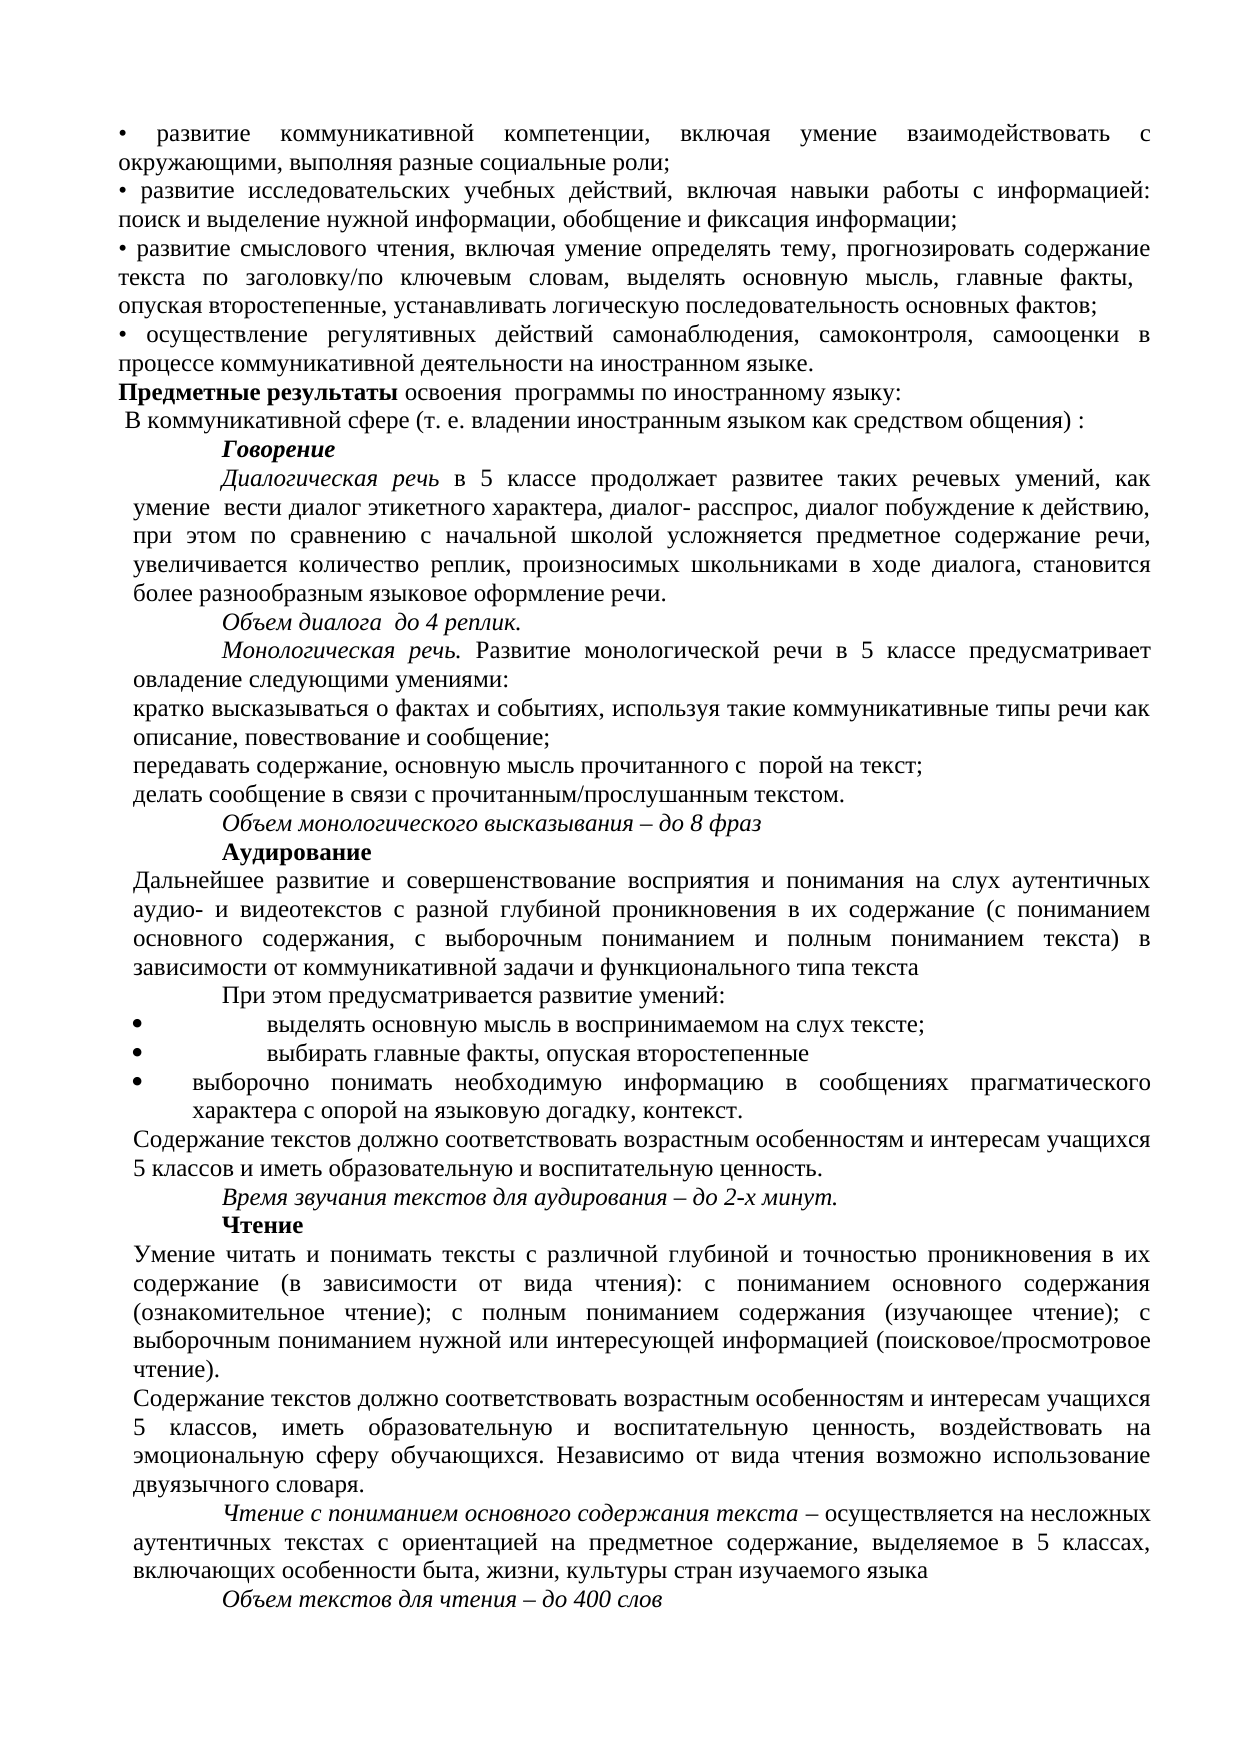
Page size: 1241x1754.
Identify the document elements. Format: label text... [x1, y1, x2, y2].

text Объем текстов для чтения – до 400 слов [133, 1584, 1152, 1613]
text кратко высказываться о фактах и событиях, используя такие коммуникативные типы речи как описание, повествование и сообщение; [133, 693, 1152, 751]
text • развитие коммуникативной компетенции, включая умение взаимодействовать с окружающими, выполняя разные социальные роли; [118, 118, 1152, 176]
text • осуществление регулятивных действий самонаблюдения, самоконтроля, самооценки в процессе коммуникативной деятельности на иностранном языке. [118, 319, 1152, 377]
text Дальнейшее развитие и совершенствование восприятия и понимания на слух аутентичных аудио- и видеотекстов с разной глубиной проникновения в их содержание (с пониманием основного содержания, с выборочным пониманием и полным пониманием текста) в зависимости от коммуникативной задачи и функционального типа текста [133, 866, 1152, 981]
text Содержание текстов должно соответствовать возрастным особенностям и интересам учащихся 5 классов и иметь образовательную и воспитательную ценность. [133, 1124, 1152, 1182]
text делать сообщение в связи с прочитанным/прослушанным текстом. [133, 779, 1152, 808]
text В коммуникативной сфере (т. е. владении иностранным языком как средством общения) : [118, 406, 1152, 434]
text Объем монологического высказывания – до 8 фраз [148, 808, 1152, 837]
text Объем диалога до 4 реплик. [148, 607, 1152, 636]
text Предметные результаты освоения программы по иностранному языку: [118, 377, 1152, 406]
text Аудирование [148, 837, 1152, 866]
text При этом предусматривается развитие умений: [118, 981, 1152, 1009]
list выборочно понимать необходимую информацию в сообщениях прагматического характера с опорой на языковую догадку, контекст. [133, 1067, 1152, 1124]
text • развитие исследовательских учебных действий, включая навыки работы с информацией: поиск и выделение нужной информации, обобщение и фиксация информации; [118, 176, 1152, 233]
text Время звучания текстов для аудирования – до 2-х минут. [118, 1182, 1152, 1211]
list выбирать главные факты, опуская второстепенные [133, 1038, 1152, 1067]
text Чтение [118, 1211, 1152, 1239]
text передавать содержание, основную мысль прочитанного с порой на текст; [133, 751, 1152, 779]
text • развитие смыслового чтения, включая умение определять тему, прогнозировать содержание текста по заголовку/по ключевым словам, выделять основную мысль, главные факты, опуская второстепенные, устанавливать логическую последовательность основных фактов; [118, 233, 1152, 319]
text Говорение [222, 434, 1152, 463]
text Монологическая речь. Развитие монологической речи в 5 классе предусматривает овладение следующими умениями: [133, 636, 1152, 693]
text Диалогическая речь в 5 классе продолжает развитее таких речевых умений, как умение вести диалог этикетного характера, диалог- расспрос, диалог побуждение к действию, при этом по сравнению с начальной школой усложняется предметное содержание речи, увеличивается количество реплик, произносимых школьниками в ходе диалога, становится более разнообразным языковое оформление речи. [133, 463, 1152, 607]
text Чтение с пониманием основного содержания текста – осуществляется на несложных аутентичных текстах с ориентацией на предметное содержание, выделяемое в 5 классах, включающих особенности быта, жизни, культуры стран изучаемого языка [133, 1498, 1152, 1584]
list выделять основную мысль в воспринимаемом на слух тексте; [133, 1009, 1152, 1038]
text Умение читать и понимать тексты с различной глубиной и точностью проникновения в их содержание (в зависимости от вида чтения): с пониманием основного содержания (ознакомительное чтение); с полным пониманием содержания (изучающее чтение); с выборочным пониманием нужной или интересующей информацией (поисковое/просмотровое чтение). [133, 1239, 1152, 1383]
text Содержание текстов должно соответствовать возрастным особенностям и интересам учащихся 5 классов, иметь образовательную и воспитательную ценность, воздействовать на эмоциональную сферу обучающихся. Независимо от вида чтения возможно использование двуязычного словаря. [133, 1383, 1152, 1498]
